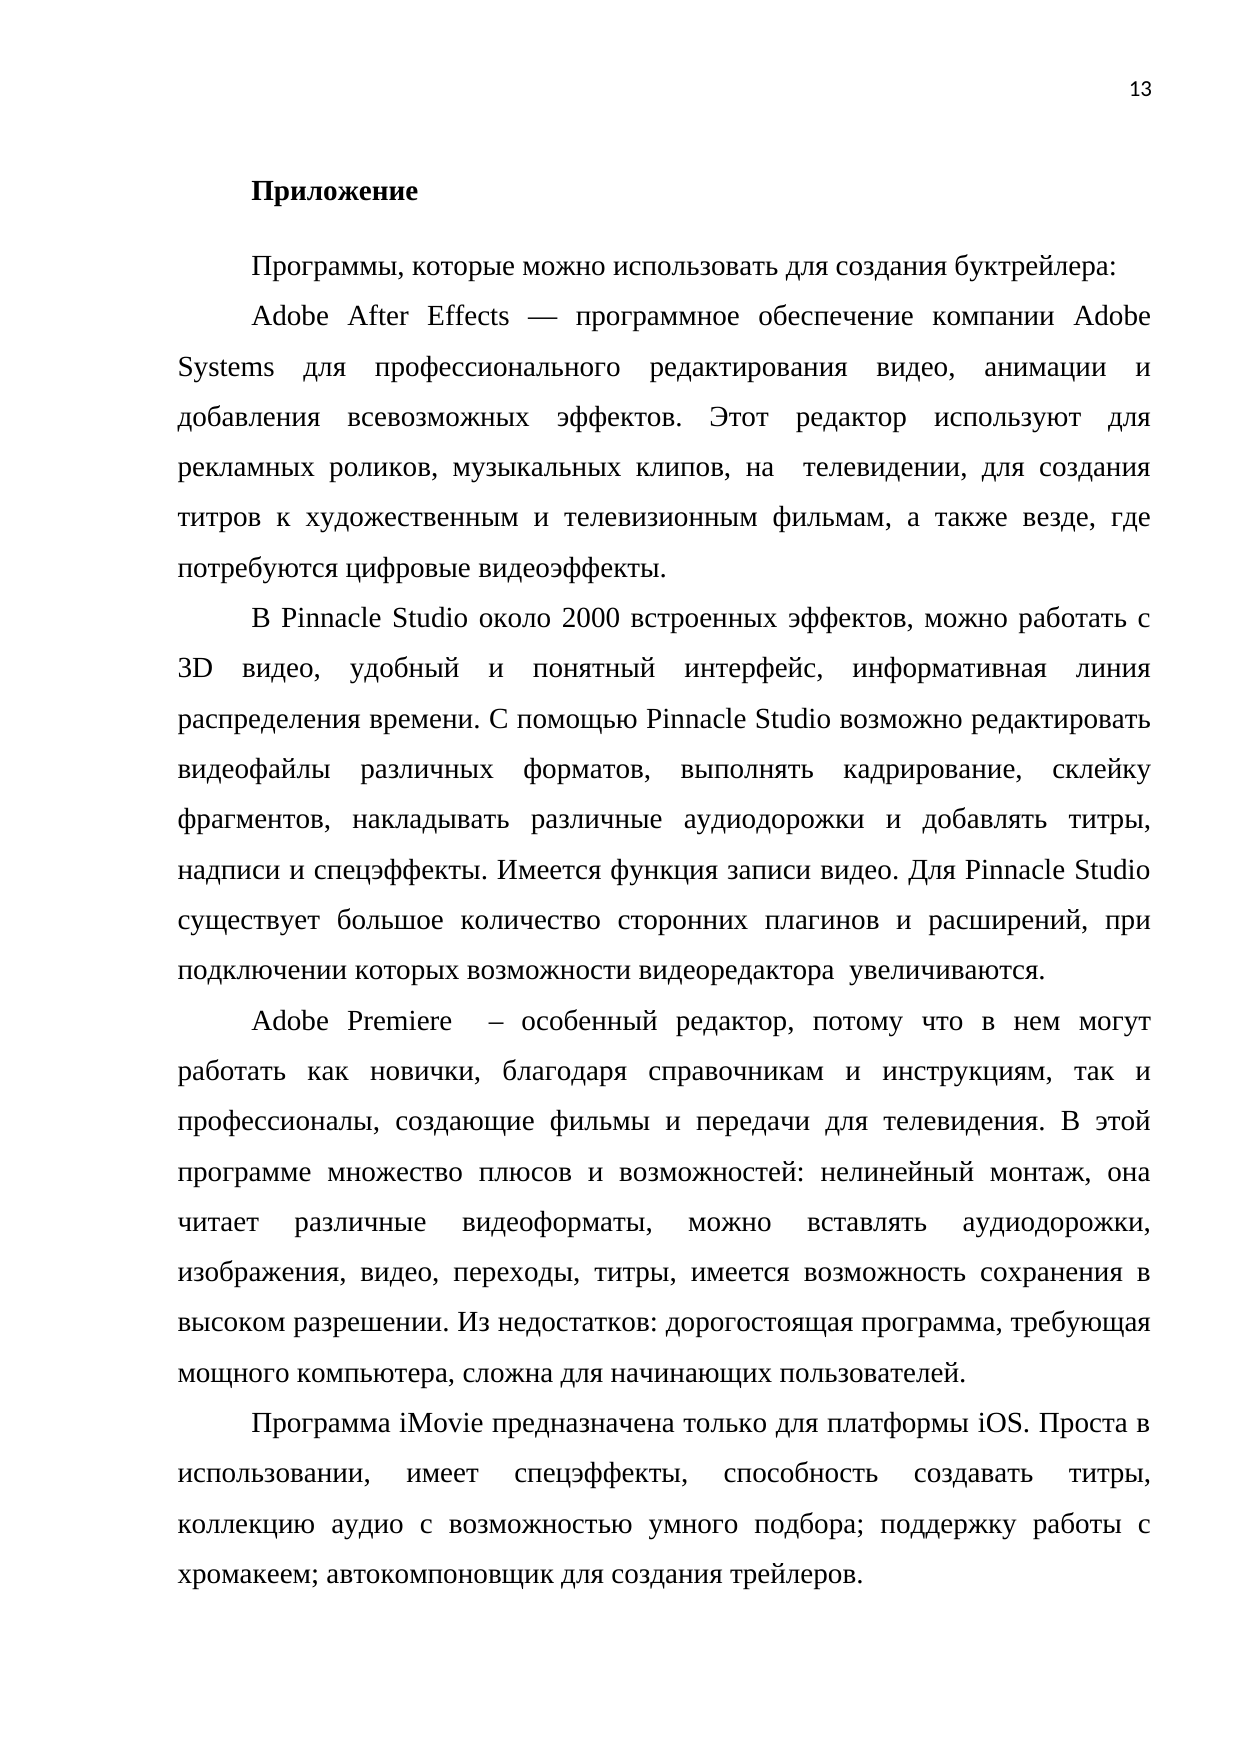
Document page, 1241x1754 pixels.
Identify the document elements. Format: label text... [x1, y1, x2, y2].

text Adobe Premiere – особенный редактор, потому что в нем могут работать как новички, благодаря справочникам и инструкциям, так и профессионалы, создающие фильмы и передачи для телевидения. В этой программе множество плюсов и возможностей: нелинейный монтаж, она читает различные видеоформаты, можно вставлять аудиодорожки, изображения, видео, переходы, титры, имеется возможность сохранения в высоком разрешении. Из недостатков: дорогостоящая программа, требующая мощного компьютера, сложна для начинающих пользователей. [177, 1003, 1152, 1388]
text Программы, которые можно использовать для создания буктрейлера: [177, 248, 1152, 282]
subtitle Приложение [177, 173, 1152, 206]
text В Pinnacle Studio около 2000 встроенных эффектов, можно работать с 3D видео, удобный и понятный интерфейс, информативная линия распределения времени. С помощью Pinnacle Studio возможно редактировать видеофайлы различных форматов, выполнять кадрирование, склейку фрагментов, накладывать различные аудиодорожки и добавлять титры, надписи и спецэффекты. Имеется функция записи видео. Для Pinnacle Studio существует большое количество сторонних плагинов и расширений, при подключении которых возможности видеоредактора увеличиваются. [177, 600, 1152, 986]
text Программа iMovie предназначена только для платформы iOS. Проста в использовании, имеет спецэффекты, способность создавать титры, коллекцию аудио с возможностью умного подбора; поддержку работы с хромакеем; автокомпоновщик для создания трейлеров. [177, 1405, 1152, 1590]
text Adobe After Effects — программное обеспечение компании Adobe Systems для профессионального редактирования видео, анимации и добавления всевозможных эффектов. Этот редактор используют для рекламных роликов, музыкальных клипов, на телевидении, для создания титров к художественным и телевизионным фильмам, а также везде, где потребуются цифровые видеоэффекты. [177, 298, 1152, 583]
